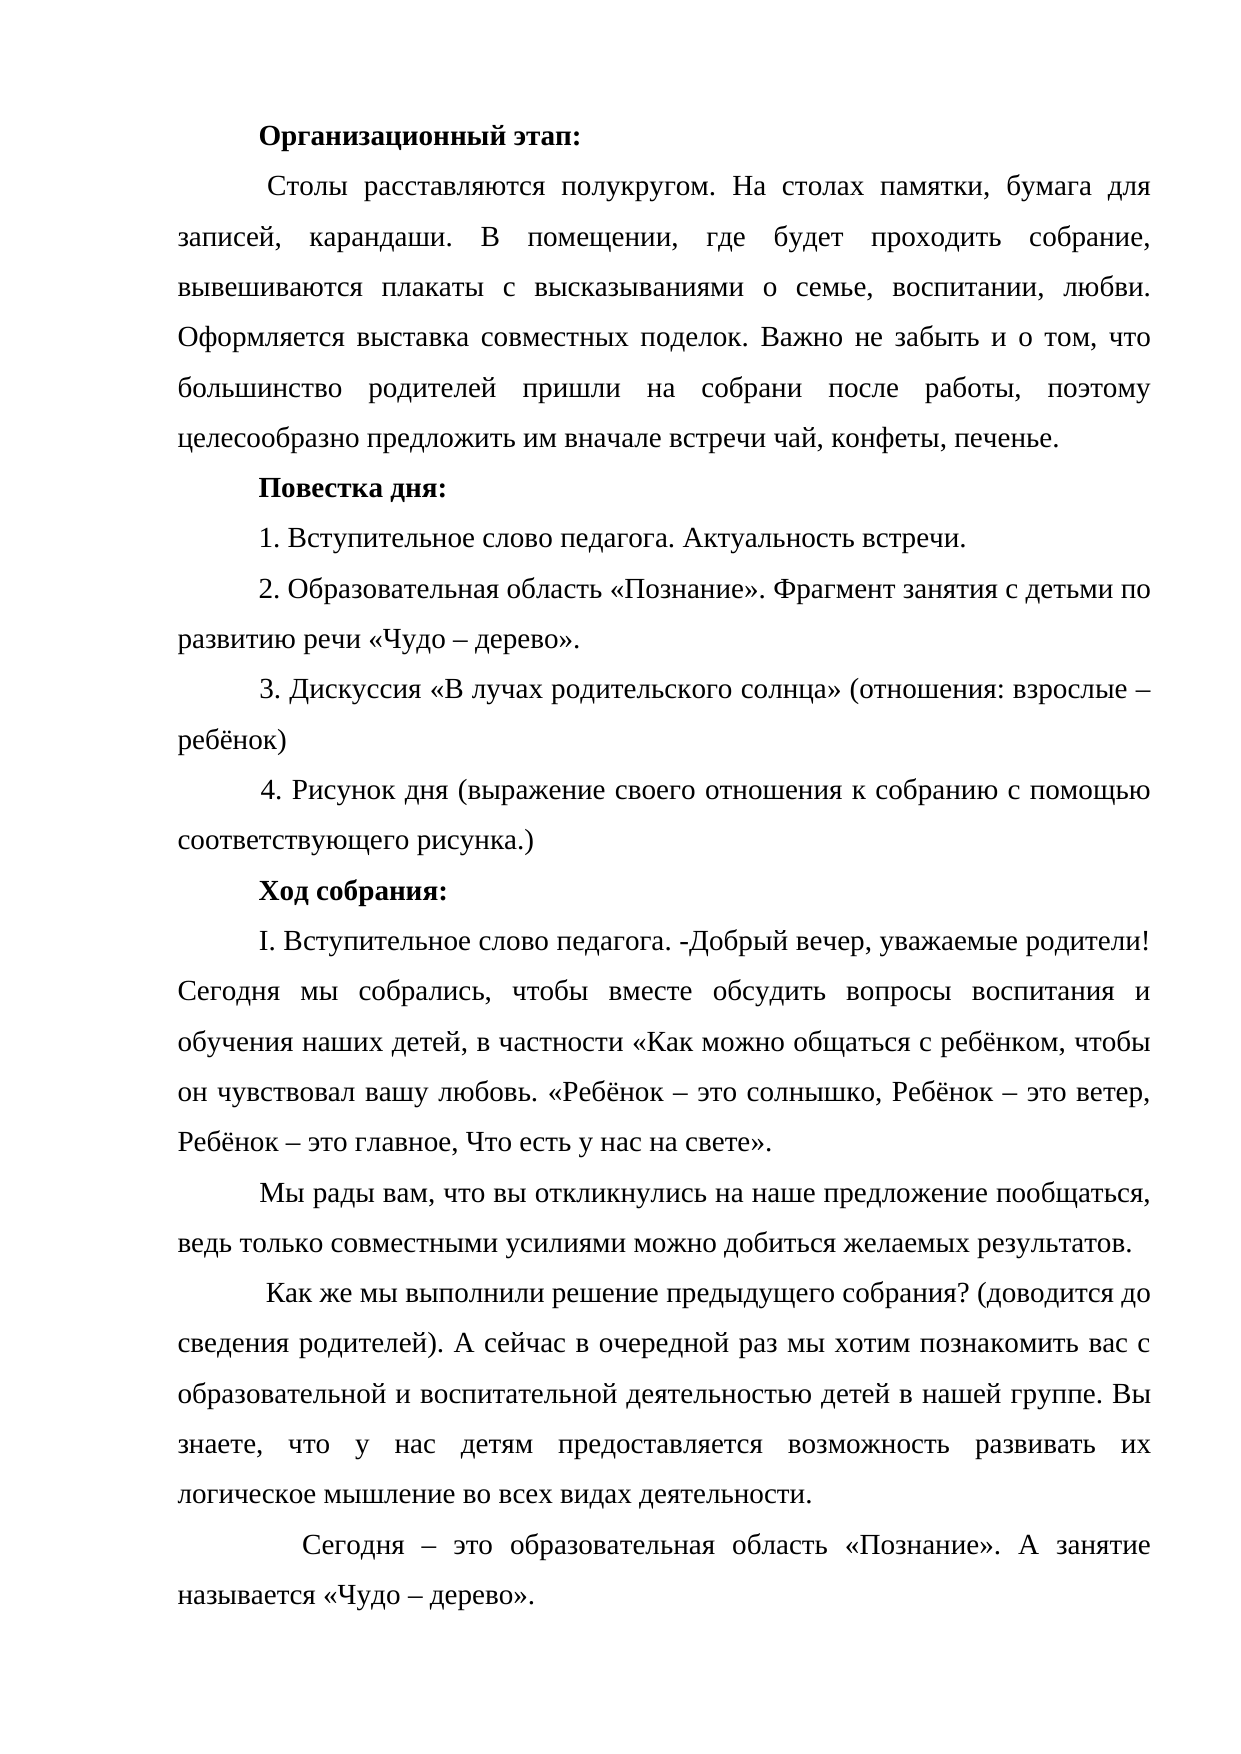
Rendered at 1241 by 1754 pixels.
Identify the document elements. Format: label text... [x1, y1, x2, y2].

text 2. Образовательная область «Познание». Фрагмент занятия с детьми по развитию речи «Чудо – дерево». [177, 571, 1152, 655]
text I. Вступительное слово педагога. -Добрый вечер, уважаемые родители! Сегодня мы собрались, чтобы вместе обсудить вопросы воспитания и обучения наших детей, в частности «Как можно общаться с ребёнком, чтобы он чувствовал вашу любовь. «Ребёнок – это солнышко, Ребёнок – это ветер, Ребёнок – это главное, Что есть у нас на свете». [177, 923, 1152, 1158]
text Столы расставляются полукругом. На столах памятки, бумага для записей, карандаши. В помещении, где будет проходить собрание, вывешиваются плакаты с высказываниями о семье, воспитании, любви. Оформляется выставка совместных поделок. Важно не забыть и о том, что большинство родителей пришли на собрани после работы, поэтому целесообразно предложить им вначале встречи чай, конфеты, печенье. [177, 168, 1152, 453]
text 3. Дискуссия «В лучах родительского солнца» (отношения: взрослые – ребёнок) [177, 672, 1152, 755]
text 1. Вступительное слово педагога. Актуальность встречи. [177, 521, 1152, 554]
text Мы рады вам, что вы откликнулись на наше предложение пообщаться, ведь только совместными усилиями можно добиться желаемых результатов. [177, 1175, 1152, 1258]
text Как же мы выполнили решение предыдущего собрания? (доводится до сведения родителей). А сейчас в очередной раз мы хотим познакомить вас с образовательной и воспитательной деятельностью детей в нашей группе. Вы знаете, что у нас детям предоставляется возможность развивать их логическое мышление во всех видах деятельности. [177, 1275, 1152, 1510]
text Ход собрания: [177, 873, 1152, 906]
text Организационный этап: [177, 118, 1152, 152]
text 4. Рисунок дня (выражение своего отношения к собранию с помощью соответствующего рисунка.) [177, 772, 1152, 856]
text Повестка дня: [177, 470, 1152, 504]
text Сегодня – это образовательная область «Познание». А занятие называется «Чудо – дерево». [177, 1527, 1152, 1611]
